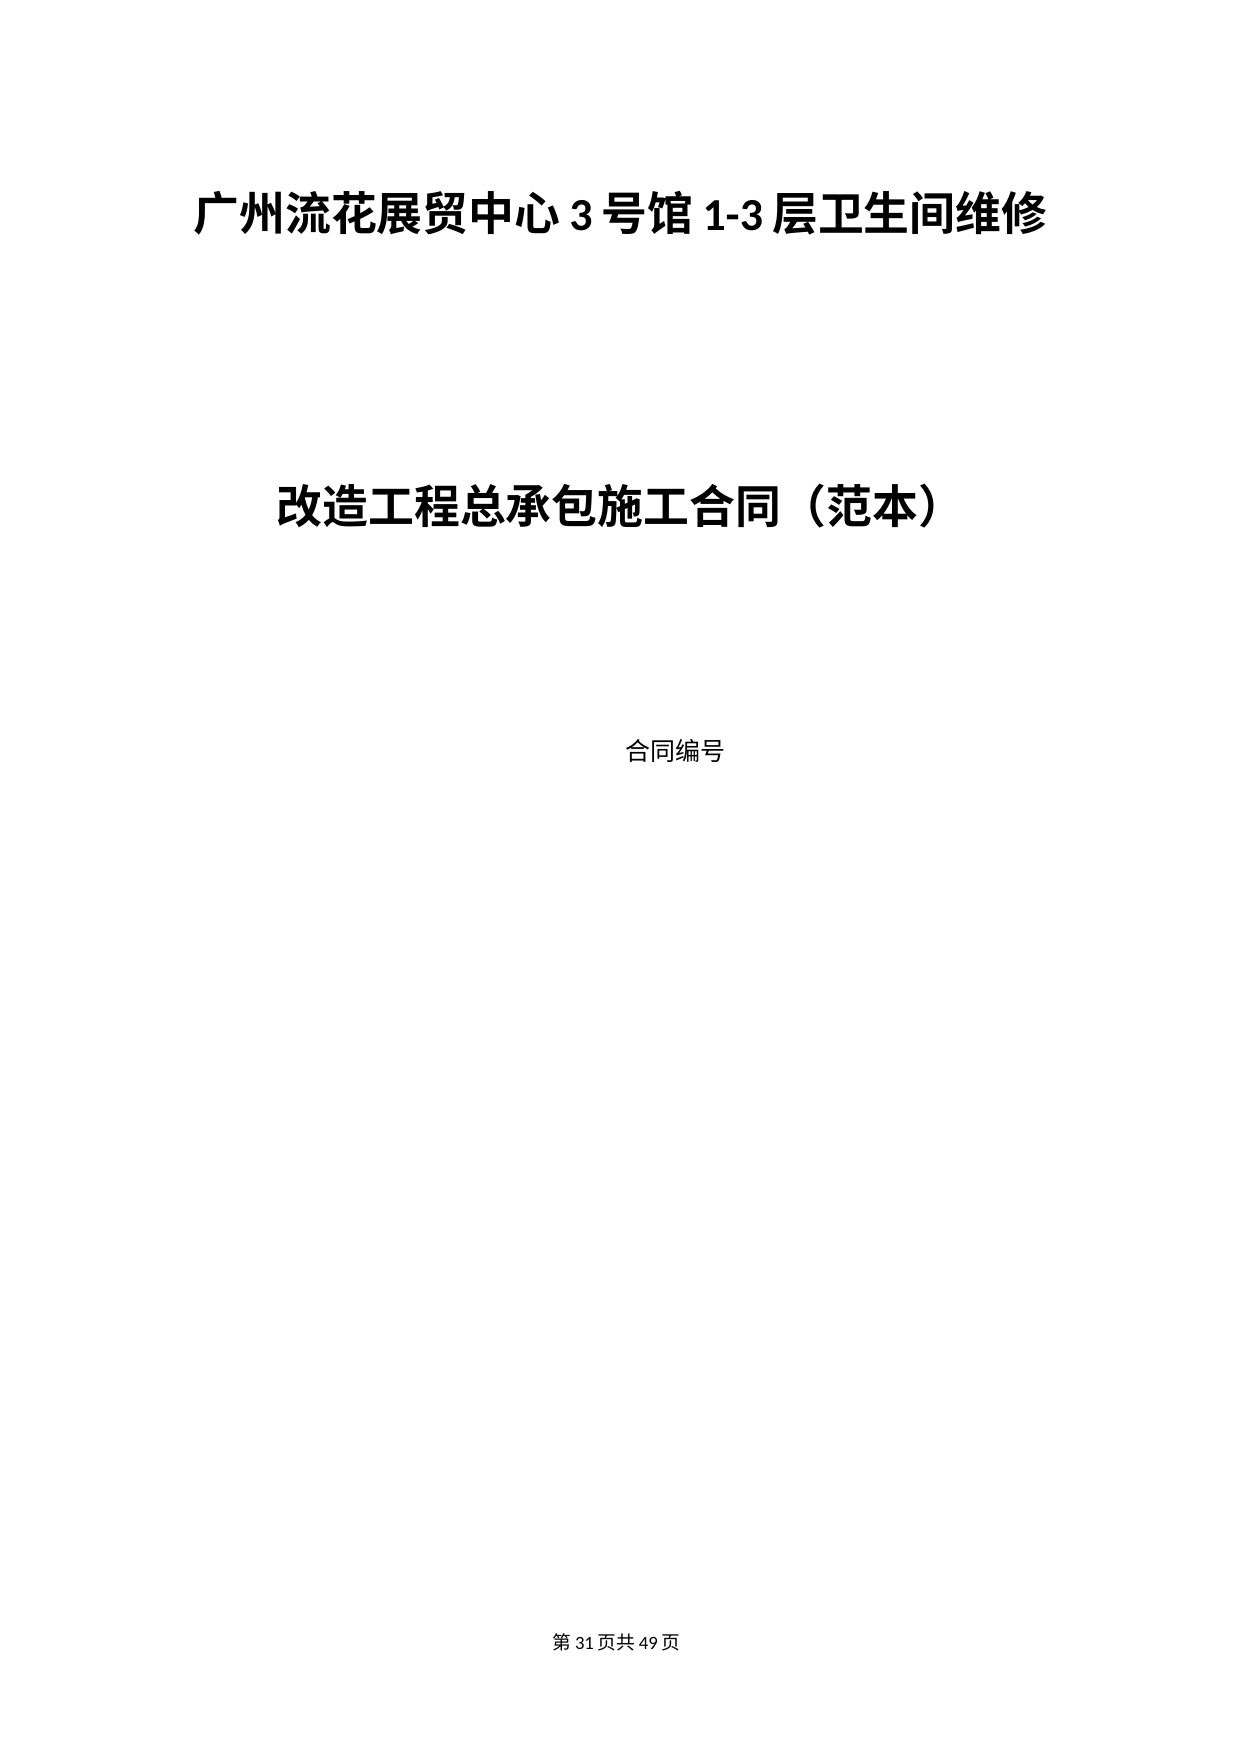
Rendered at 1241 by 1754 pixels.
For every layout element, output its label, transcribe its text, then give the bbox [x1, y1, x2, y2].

text 合同编号 [187, 717, 1009, 782]
text 广州流花展贸中心3号馆1-3层卫生间维修改造工程总承包施工合同（范本） [187, 162, 1053, 552]
